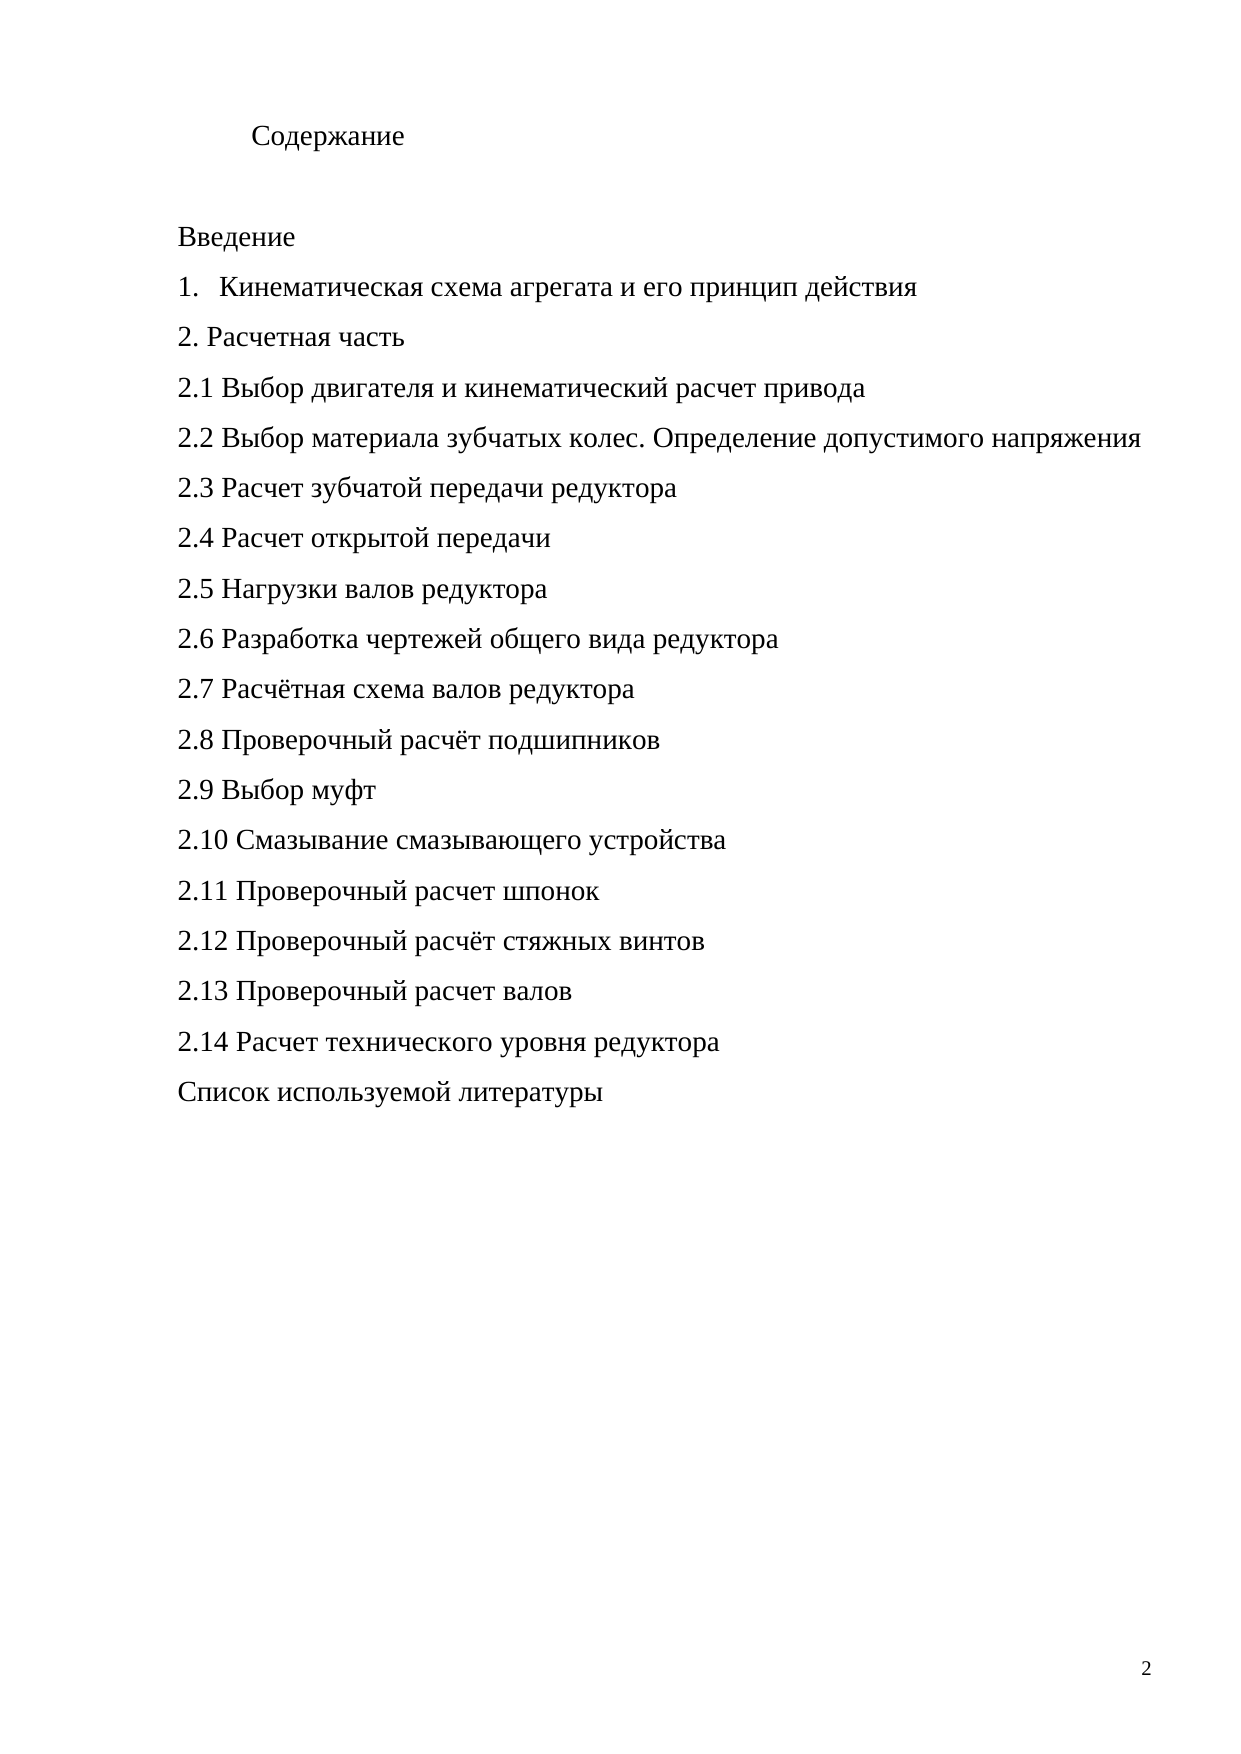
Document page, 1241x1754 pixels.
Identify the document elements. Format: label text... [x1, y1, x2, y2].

text 2.11 Проверочный расчет шпонок [177, 873, 1152, 906]
text 2.13 Проверочный расчет валов [177, 973, 1152, 1007]
text 2.8 Проверочный расчёт подшипников [177, 722, 1152, 755]
text 2.7 Расчётная схема валов редуктора [177, 672, 1152, 705]
text Введение [177, 219, 1152, 252]
text 2.6 Разработка чертежей общего вида редуктора [177, 621, 1152, 655]
list Кинематическая схема агрегата и его принцип действия [177, 269, 1152, 303]
text Список используемой литературы [177, 1074, 1152, 1108]
text 2.12 Проверочный расчёт стяжных винтов [177, 923, 1152, 957]
text 2.9 Выбор муфт [177, 772, 1152, 806]
text 2.14 Расчет технического уровня редуктора [177, 1024, 1152, 1057]
text 2.5 Нагрузки валов редуктора [177, 571, 1152, 604]
text 2.4 Расчет открытой передачи [177, 521, 1152, 554]
text Содержание [177, 118, 1152, 152]
text 2.10 Смазывание смазывающего устройства [177, 822, 1152, 856]
text 2.3 Расчет зубчатой передачи редуктора [177, 470, 1152, 504]
text 2.2 Выбор материала зубчатых колес. Определение допустимого напряжения [177, 420, 1152, 453]
text 2.1 Выбор двигателя и кинематический расчет привода [177, 370, 1152, 403]
text 2. Расчетная часть [177, 319, 1152, 353]
